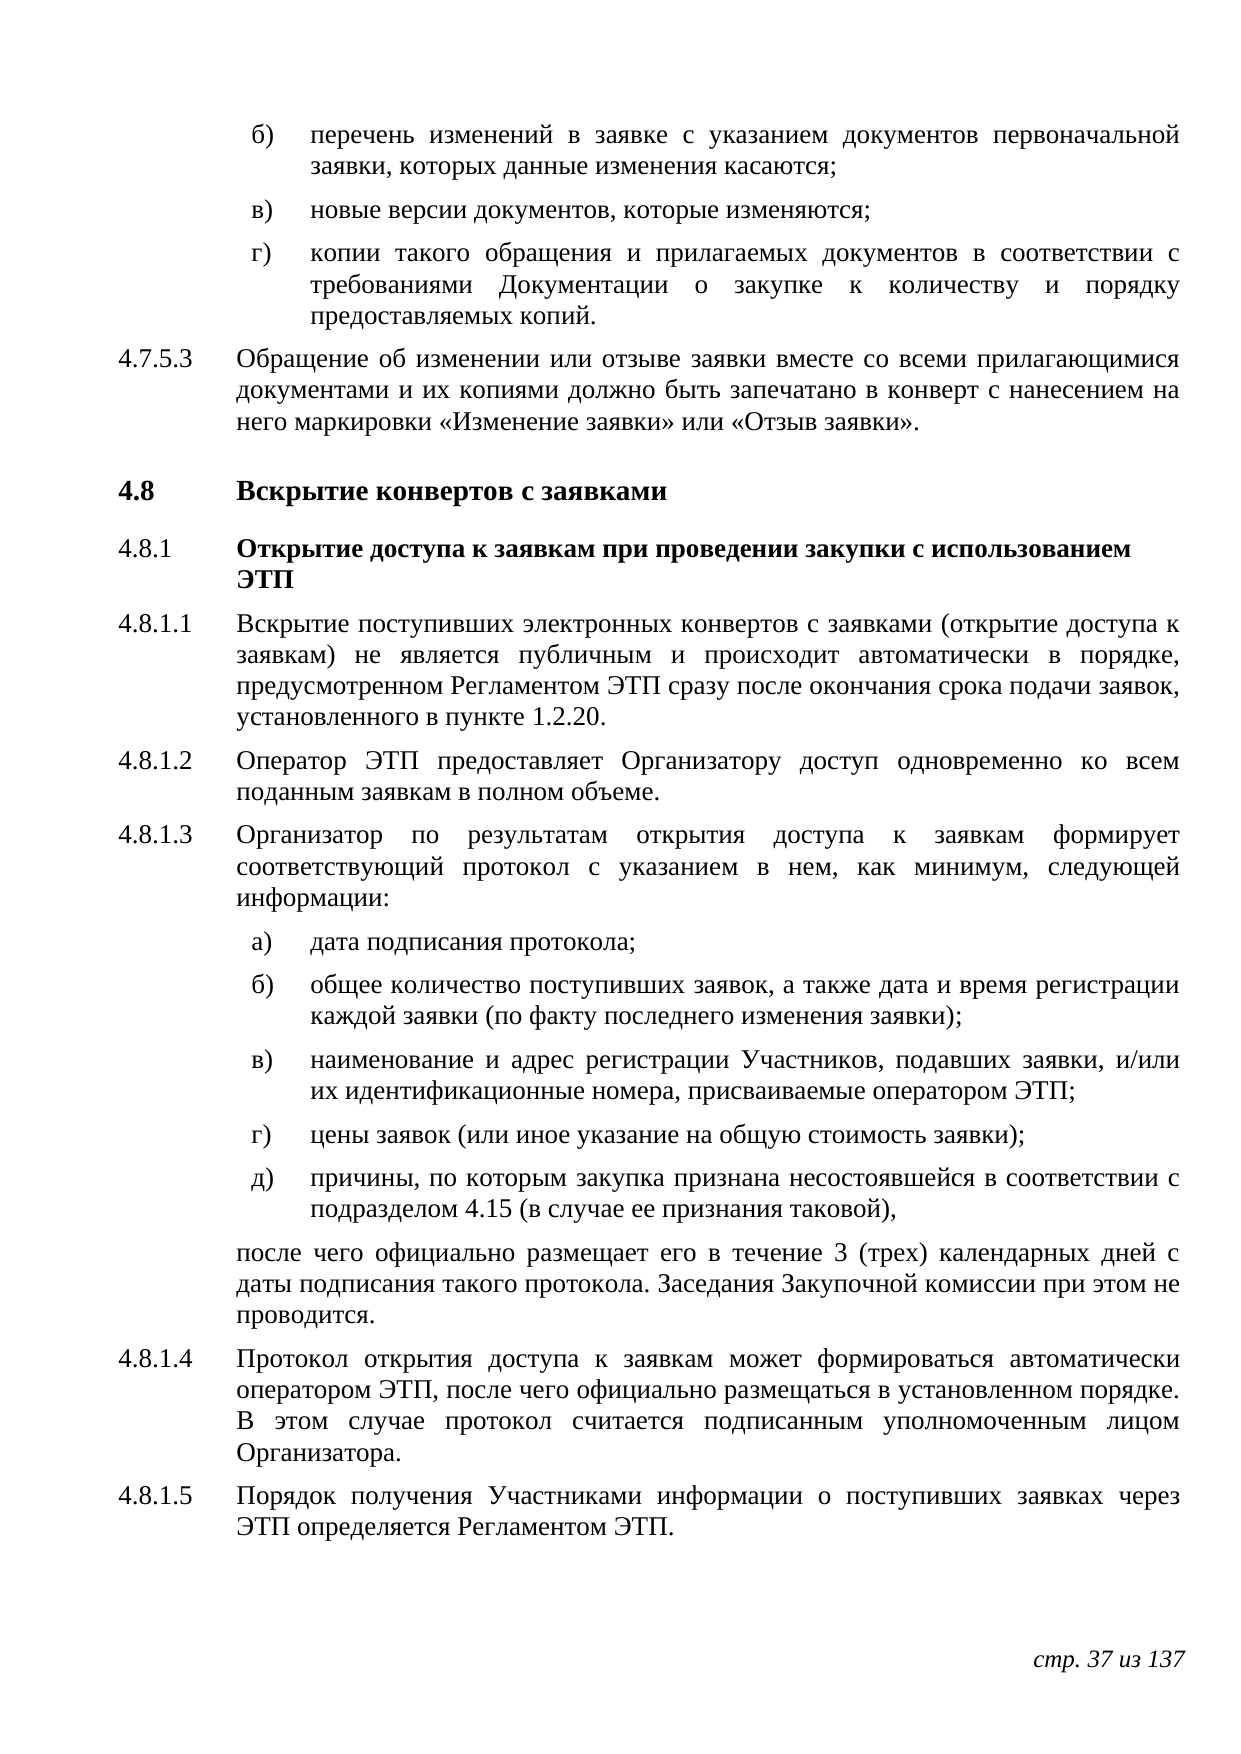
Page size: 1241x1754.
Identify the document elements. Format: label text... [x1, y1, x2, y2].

text Открытие доступа к заявкам при проведении закупки с использованием ЭТП [118, 532, 1181, 594]
list Протокол открытия доступа к заявкам может формироваться автоматически оператором ЭТП, после чего официально размещаться в установленном порядке. В этом случае протокол считается подписанным уполномоченным лицом Организатора. [118, 1342, 1181, 1467]
text копии такого обращения и прилагаемых документов в соответствии с требованиями Документации о закупке к количеству и порядку предоставляемых копий. [251, 237, 1181, 330]
text перечень изменений в заявке с указанием документов первоначальной заявки, которых данные изменения касаются; [251, 118, 1181, 180]
text причины, по которым закупка признана несостоявшейся в соответствии с подразделом 4.15 (в случае ее признания таковой), [251, 1161, 1181, 1224]
text общее количество поступивших заявок, а также дата и время регистрации каждой заявки (по факту последнего изменения заявки); [251, 968, 1181, 1031]
text наименование и адрес регистрации Участников, подавших заявки, и/или их идентификационные номера, присваиваемые оператором ЭТП; [251, 1043, 1181, 1105]
subtitle Вскрытие конвертов с заявками [118, 473, 1181, 507]
list Порядок получения Участниками информации о поступивших заявках через ЭТП определяется Регламентом ЭТП. [118, 1479, 1181, 1542]
list Обращение об изменении или отзыве заявки вместе со всеми прилагающимися документами и их копиями должно быть запечатано в конверт с нанесением на него маркировки «Изменение заявки» или «Отзыв заявки». [118, 342, 1181, 436]
list Вскрытие поступивших электронных конвертов с заявками (открытие доступа к заявкам) не является публичным и происходит автоматически в порядке, предусмотренном Регламентом ЭТП сразу после окончания срока подачи заявок, установленного в пункте 1.2.20. [118, 607, 1181, 731]
text дата подписания протокола; [251, 924, 1181, 956]
text цены заявок (или иное указание на общую стоимость заявки); [251, 1118, 1181, 1149]
list после чего официально размещает его в течение 3 (трех) календарных дней с даты подписания такого протокола. Заседания Закупочной комиссии при этом не проводится. [236, 1236, 1181, 1330]
list Организатор по результатам открытия доступа к заявкам формирует соответствующий протокол с указанием в нем, как минимум, следующей информации: [118, 819, 1181, 912]
text новые версии документов, которые изменяются; [251, 193, 1181, 224]
list Оператор ЭТП предоставляет Организатору доступ одновременно ко всем поданным заявкам в полном объеме. [118, 744, 1181, 806]
